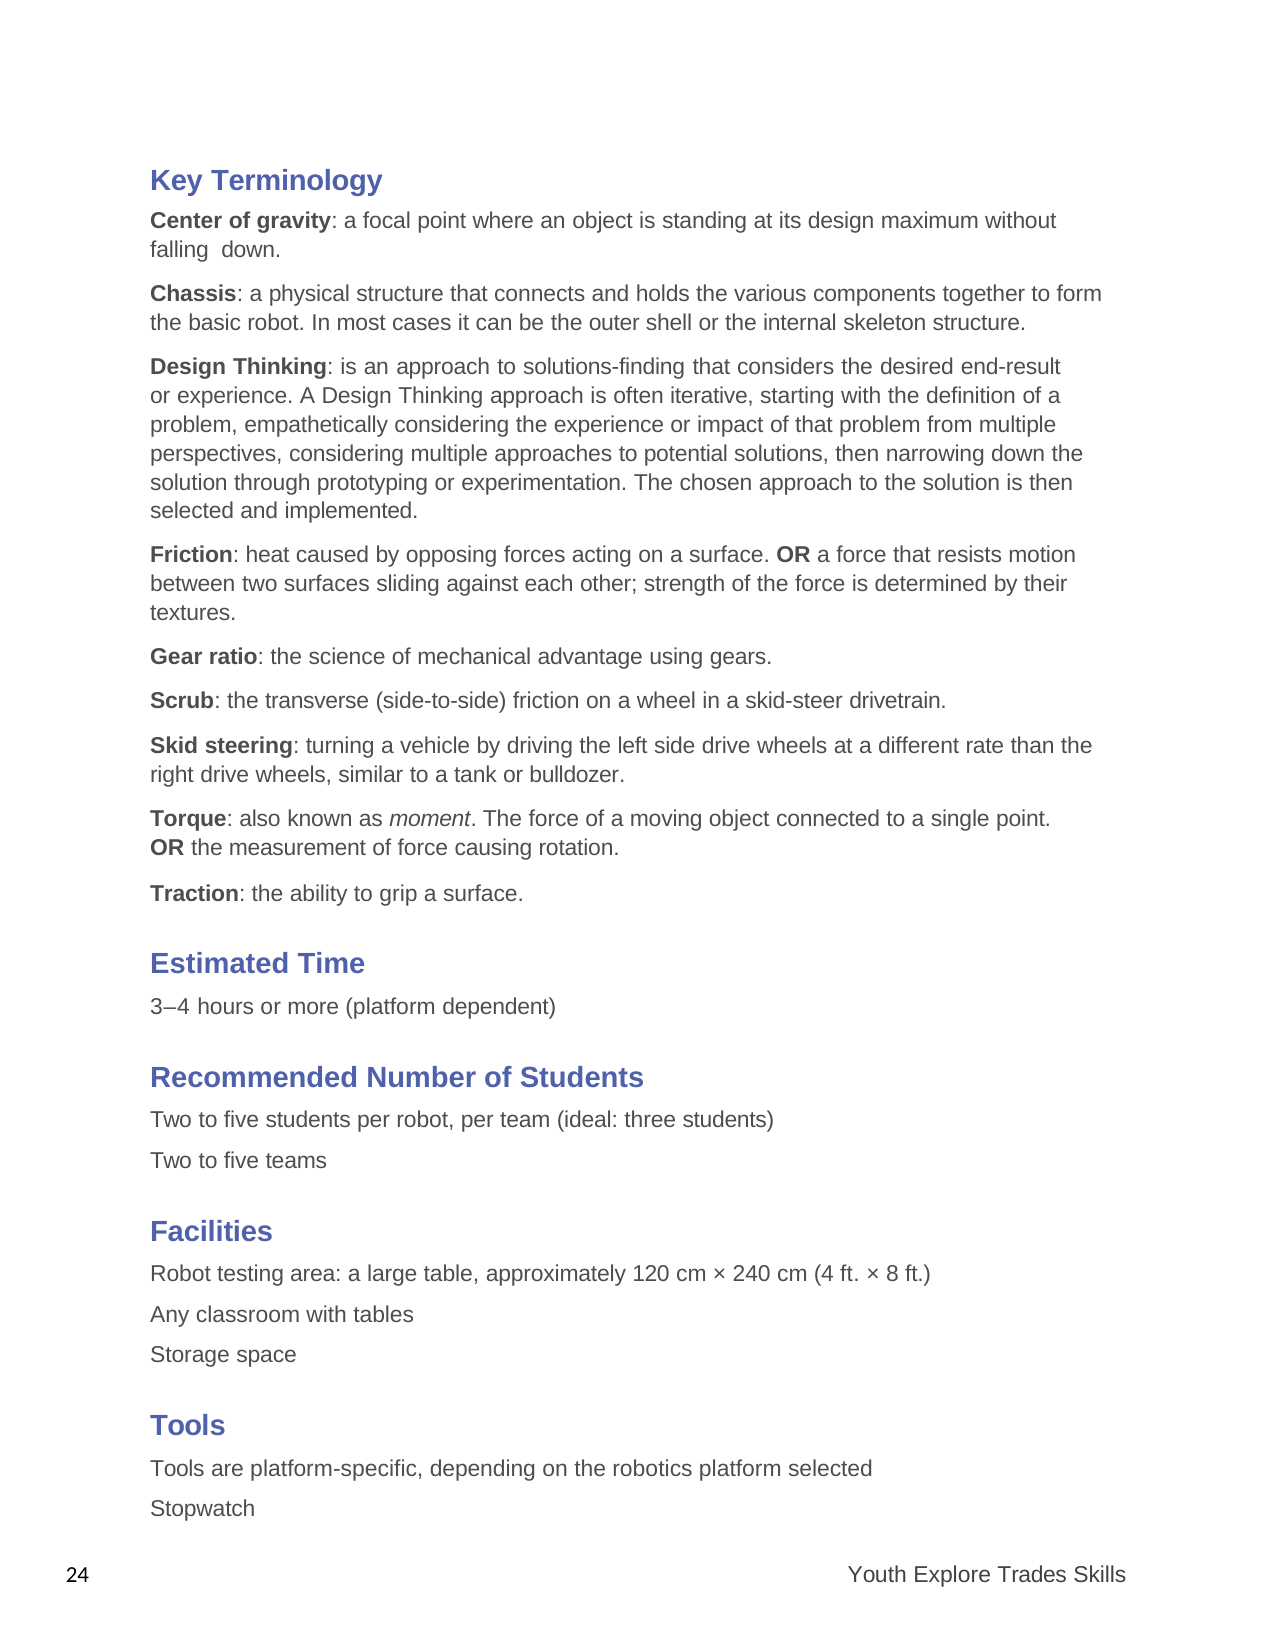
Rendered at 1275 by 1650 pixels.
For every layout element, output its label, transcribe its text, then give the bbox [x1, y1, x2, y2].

text Two to five students per robot, per team (ideal: three students) Two to five teams [150, 1106, 811, 1173]
text 3–4 hours or more (platform dependent) [150, 993, 1183, 1019]
text perspectives, considering multiple approaches to potential solutions, then narrowing down the solution through prototyping or experimentation. The chosen approach to the solution is then selected and implemented. [150, 439, 1119, 524]
text Traction: the ability to grip a surface. [150, 880, 1183, 906]
text Robot testing area: a large table, approximately 120 cm × 240 cm (4 ft. × 8 ft.) Any classroom with tables [150, 1260, 942, 1327]
text Center of gravity: a focal point where an object is standing at its design maximum without falling down. [150, 207, 1119, 262]
subtitle Tools [150, 1408, 1183, 1442]
subtitle Key Terminology [150, 162, 1183, 196]
subtitle Recommended Number of Students [150, 1059, 1183, 1093]
text OR the measurement of force causing rotation. [150, 834, 1183, 860]
text Torque: also known as moment. The force of a moving object connected to a single point. [150, 804, 1183, 831]
text Chassis: a physical structure that connects and holds the various components together to form the basic robot. In most cases it can be the outer shell or the internal skeleton structure. [150, 280, 1119, 335]
text Tools are platform-specific, depending on the robotics platform selected Stopwatch [150, 1454, 942, 1521]
text Friction: heat caused by opposing forces acting on a surface. OR a force that resists motion between two surfaces sliding against each other; strength of the force is determined by their textures. [150, 541, 1119, 626]
text Gear ratio: the science of mechanical advantage using gears. [150, 643, 1183, 670]
subtitle Estimated Time [150, 947, 1183, 980]
text Design Thinking: is an approach to solutions-finding that considers the desired end-result or experience. A Design Thinking approach is often iterative, starting with the definition of a problem, empathetically considering the experience or impact of that problem from multiple [150, 353, 1061, 437]
text Skid steering: turning a vehicle by driving the left side drive wheels at a different rate than the right drive wheels, similar to a tank or bulldozer. [150, 732, 1119, 787]
text Scrub: the transverse (side-to-side) friction on a wheel in a skid-steer drivetrain. [150, 687, 1183, 714]
text Storage space [150, 1341, 1183, 1368]
subtitle Facilities [150, 1213, 1183, 1247]
